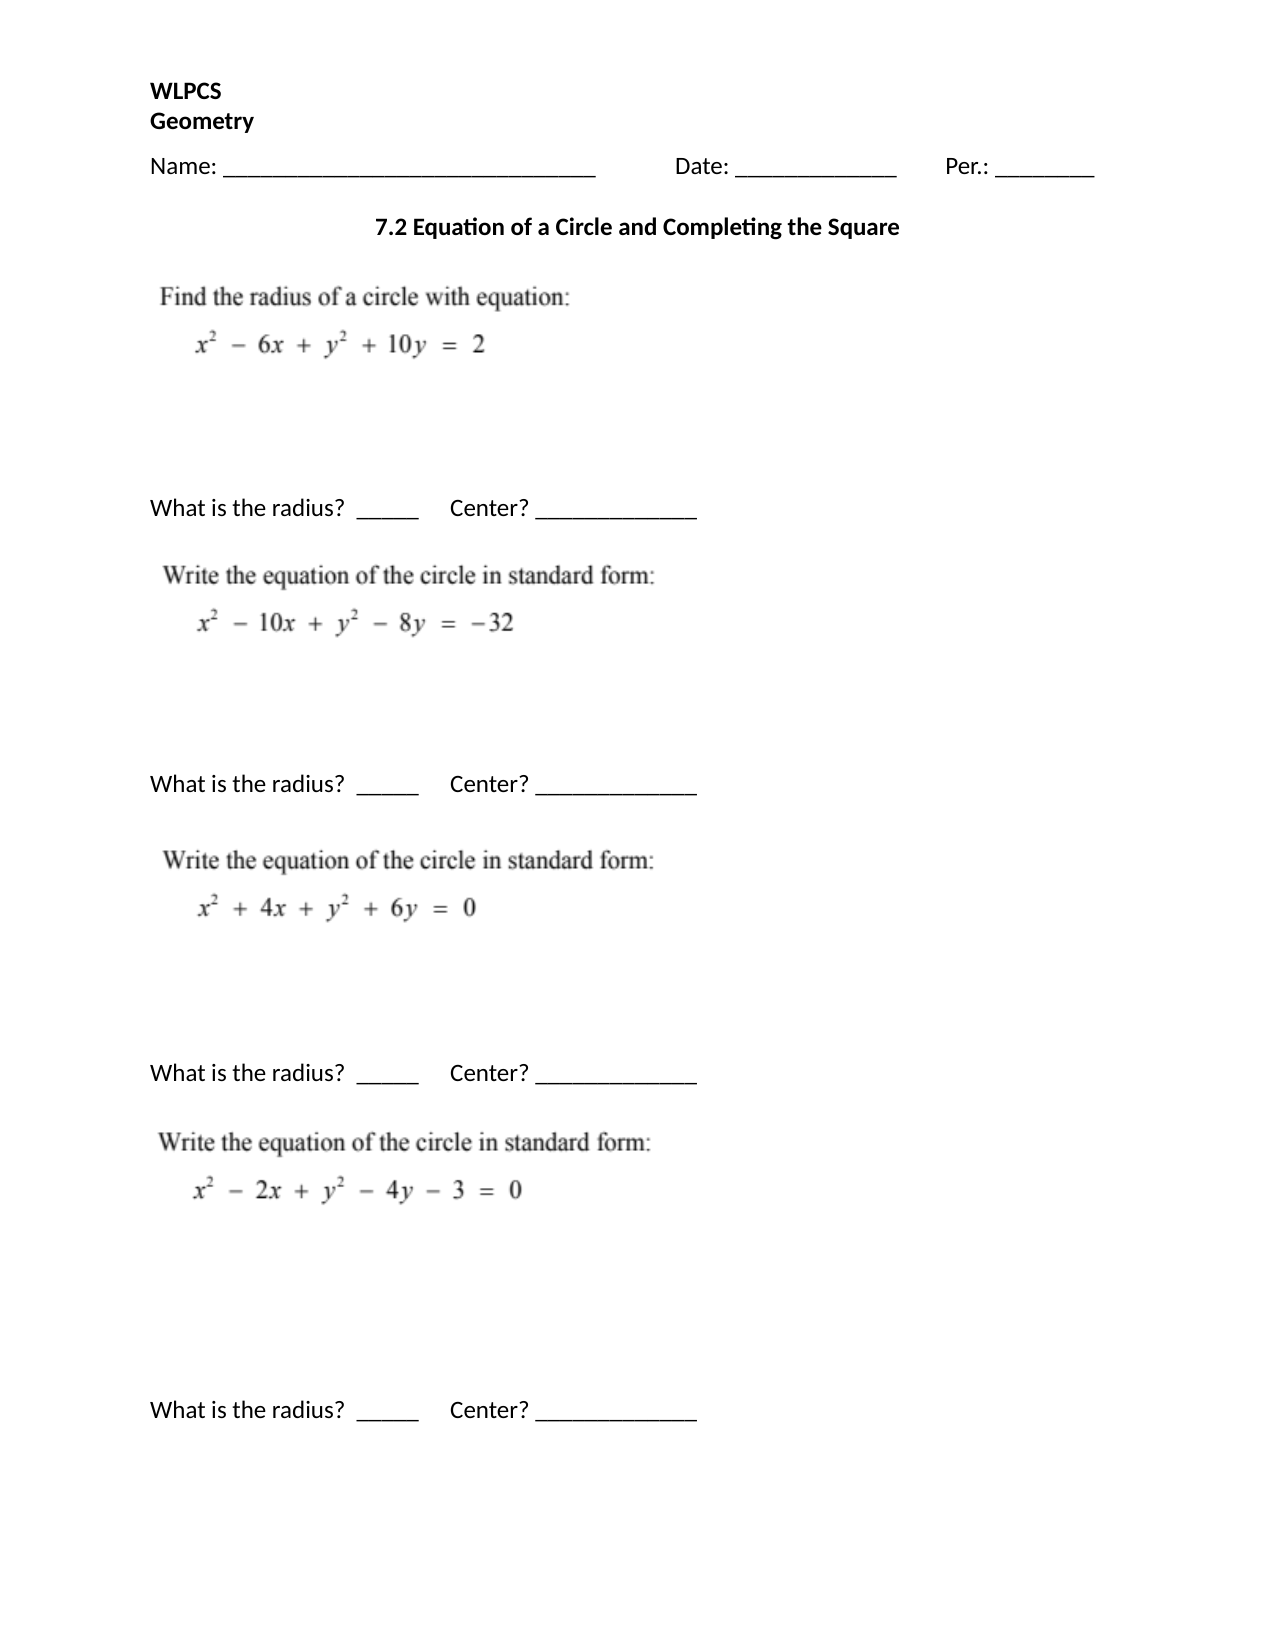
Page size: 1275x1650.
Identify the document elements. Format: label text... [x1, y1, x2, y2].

text What is the radius? _____ Center? _____________ [150, 1394, 1125, 1425]
text Name: ______________________________ Date: _____________ Per.: ________ [150, 150, 1125, 181]
text What is the radius? _____ Center? _____________ [150, 492, 1125, 523]
text What is the radius? _____ Center? _____________ [150, 768, 1125, 798]
text What is the radius? _____ Center? _____________ [150, 1058, 1125, 1088]
text 7.2 Equation of a Circle and Completing the Square [150, 211, 1125, 242]
